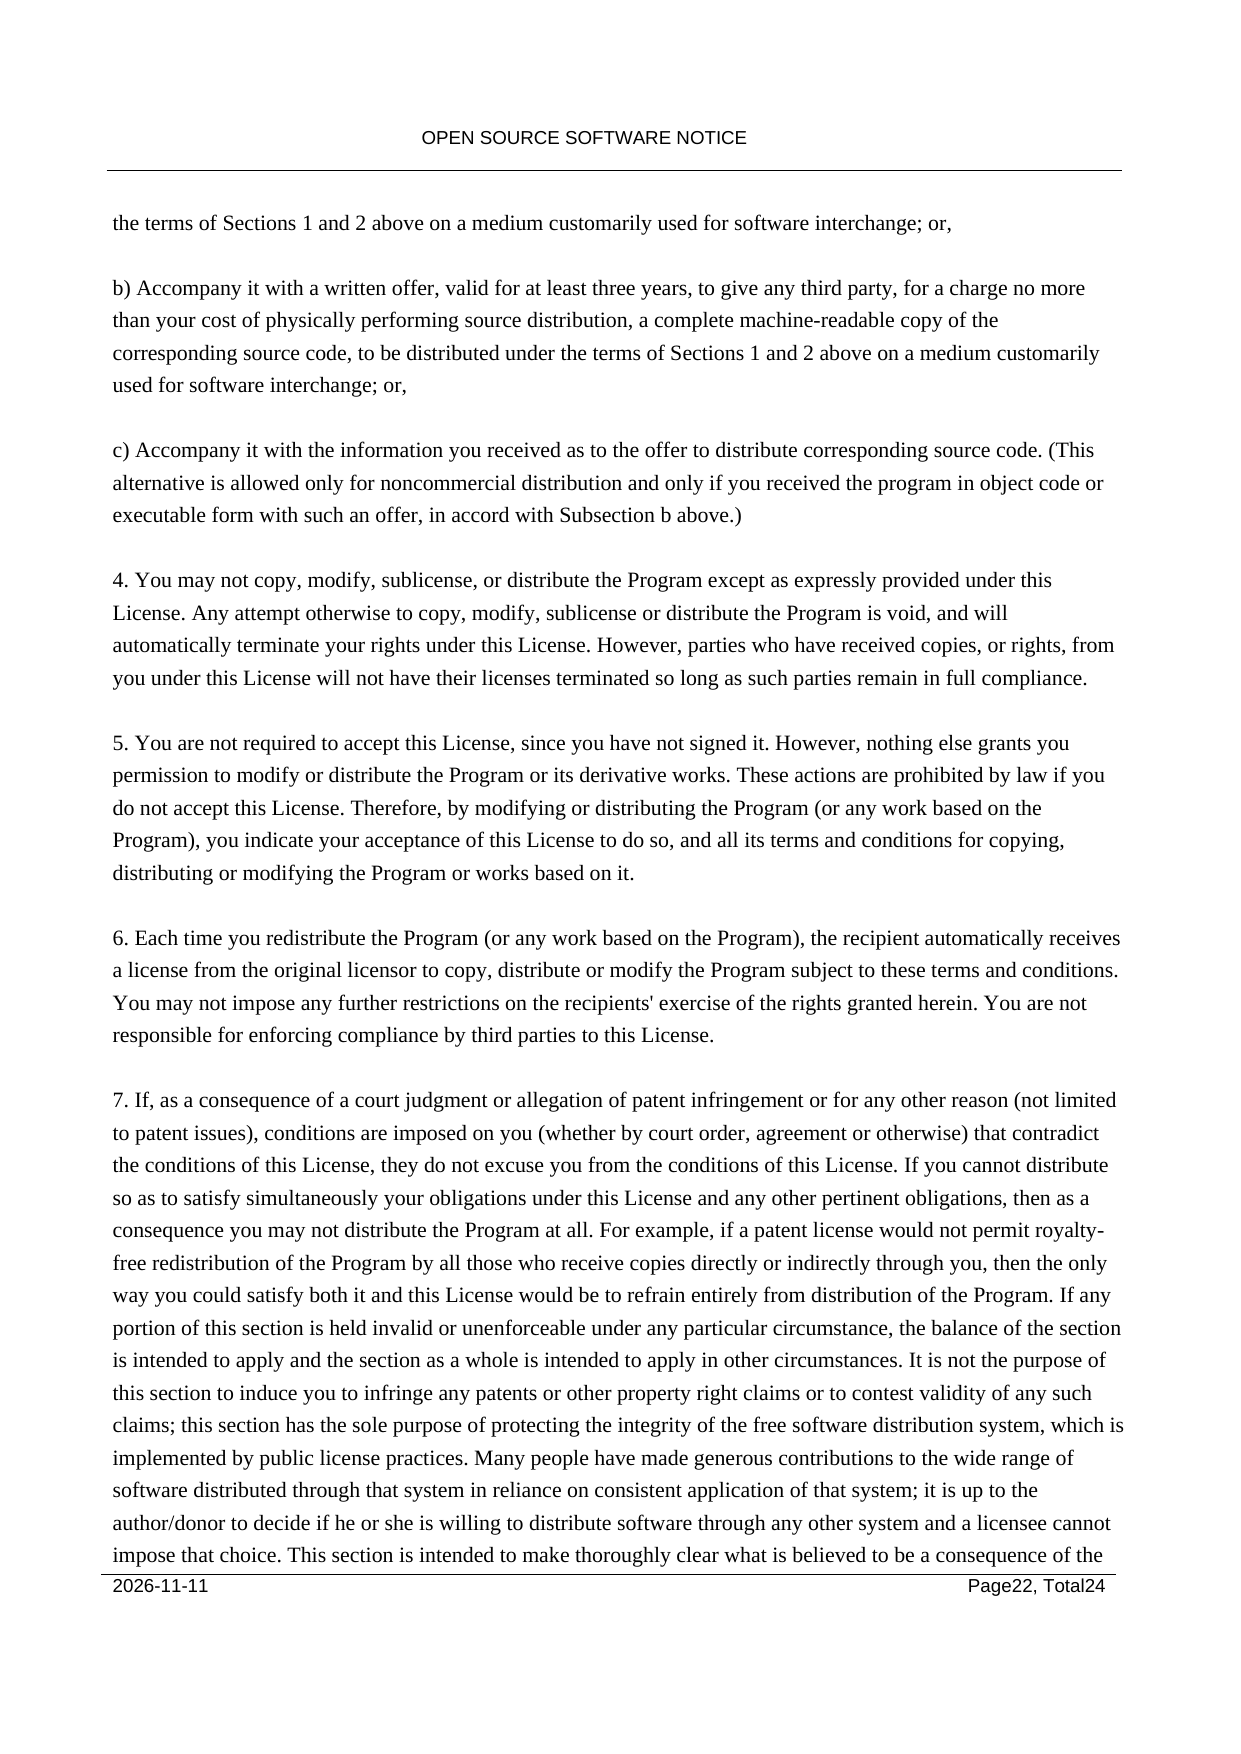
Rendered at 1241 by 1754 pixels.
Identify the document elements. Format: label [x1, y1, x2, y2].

text [112, 206, 1128, 1571]
